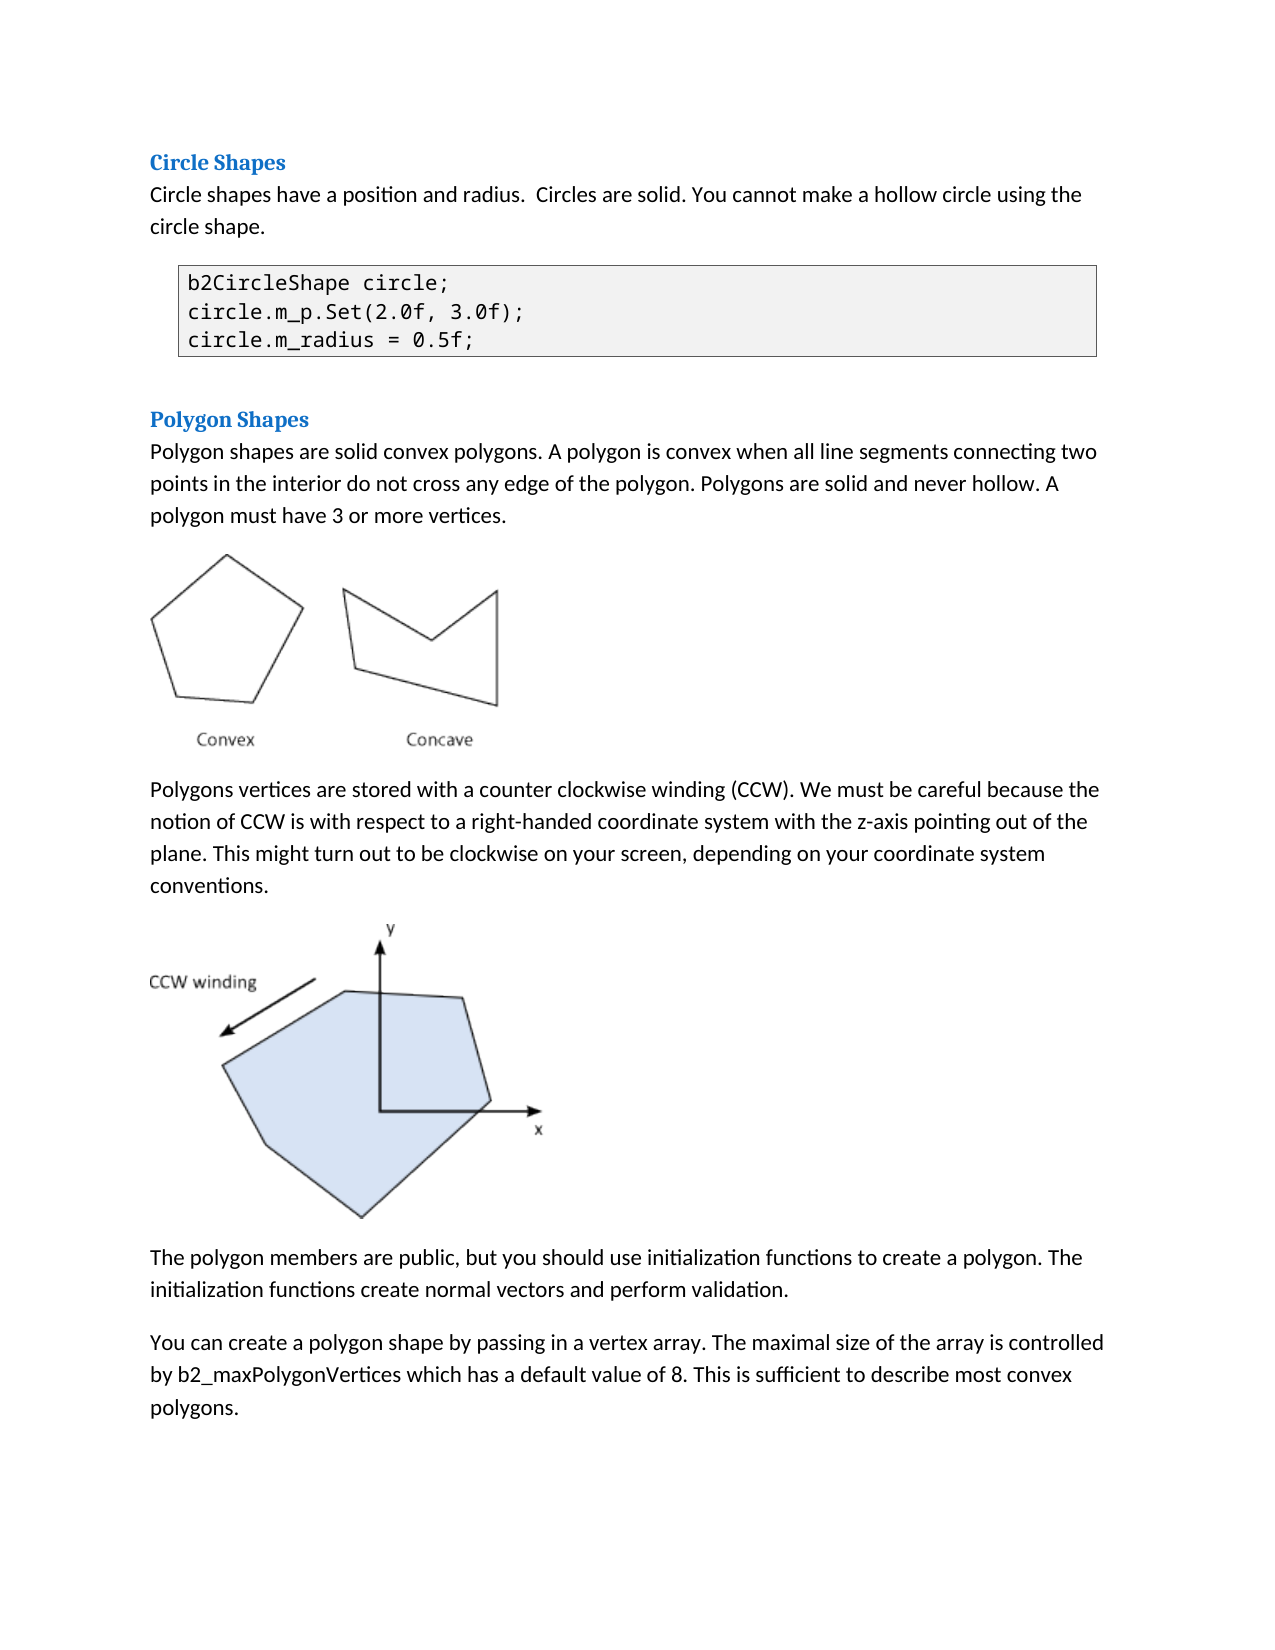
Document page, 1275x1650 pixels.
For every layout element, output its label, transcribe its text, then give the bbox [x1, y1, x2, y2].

text The polygon members are public, but you should use initialization functions to create a polygon. The initialization functions create normal vectors and perform validation. [150, 1243, 1125, 1303]
text b2CircleShape circle; [179, 266, 1096, 294]
text Polygons vertices are stored with a counter clockwise winding (CCW). We must be careful because the notion of CCW is with respect to a right-handed coordinate system with the z-axis pointing out of the plane. This might turn out to be clockwise on your screen, depending on your coordinate system conventions. [150, 775, 1125, 899]
text circle.m_p.Set(2.0f, 3.0f); [179, 294, 1096, 322]
text Circle shapes have a position and radius. Circles are solid. You cannot make a hollow circle using the circle shape. [150, 180, 1125, 240]
picture [150, 554, 499, 750]
text circle.m_radius = 0.5f; [179, 322, 1096, 356]
text Polygon shapes are solid convex polygons. A polygon is convex when all line segments connecting two points in the interior do not cross any edge of the polygon. Polygons are solid and never hollow. A polygon must have 3 or more vertices. [150, 437, 1125, 529]
text You can create a polygon shape by passing in a vertex array. The maximal size of the array is controlled by b2_maxPolygonVertices which has a default value of 8. This is sufficient to describe most convex polygons. [150, 1328, 1125, 1421]
subtitle Polygon Shapes [150, 407, 1125, 433]
subtitle Circle Shapes [150, 150, 1125, 176]
picture [150, 924, 729, 1219]
